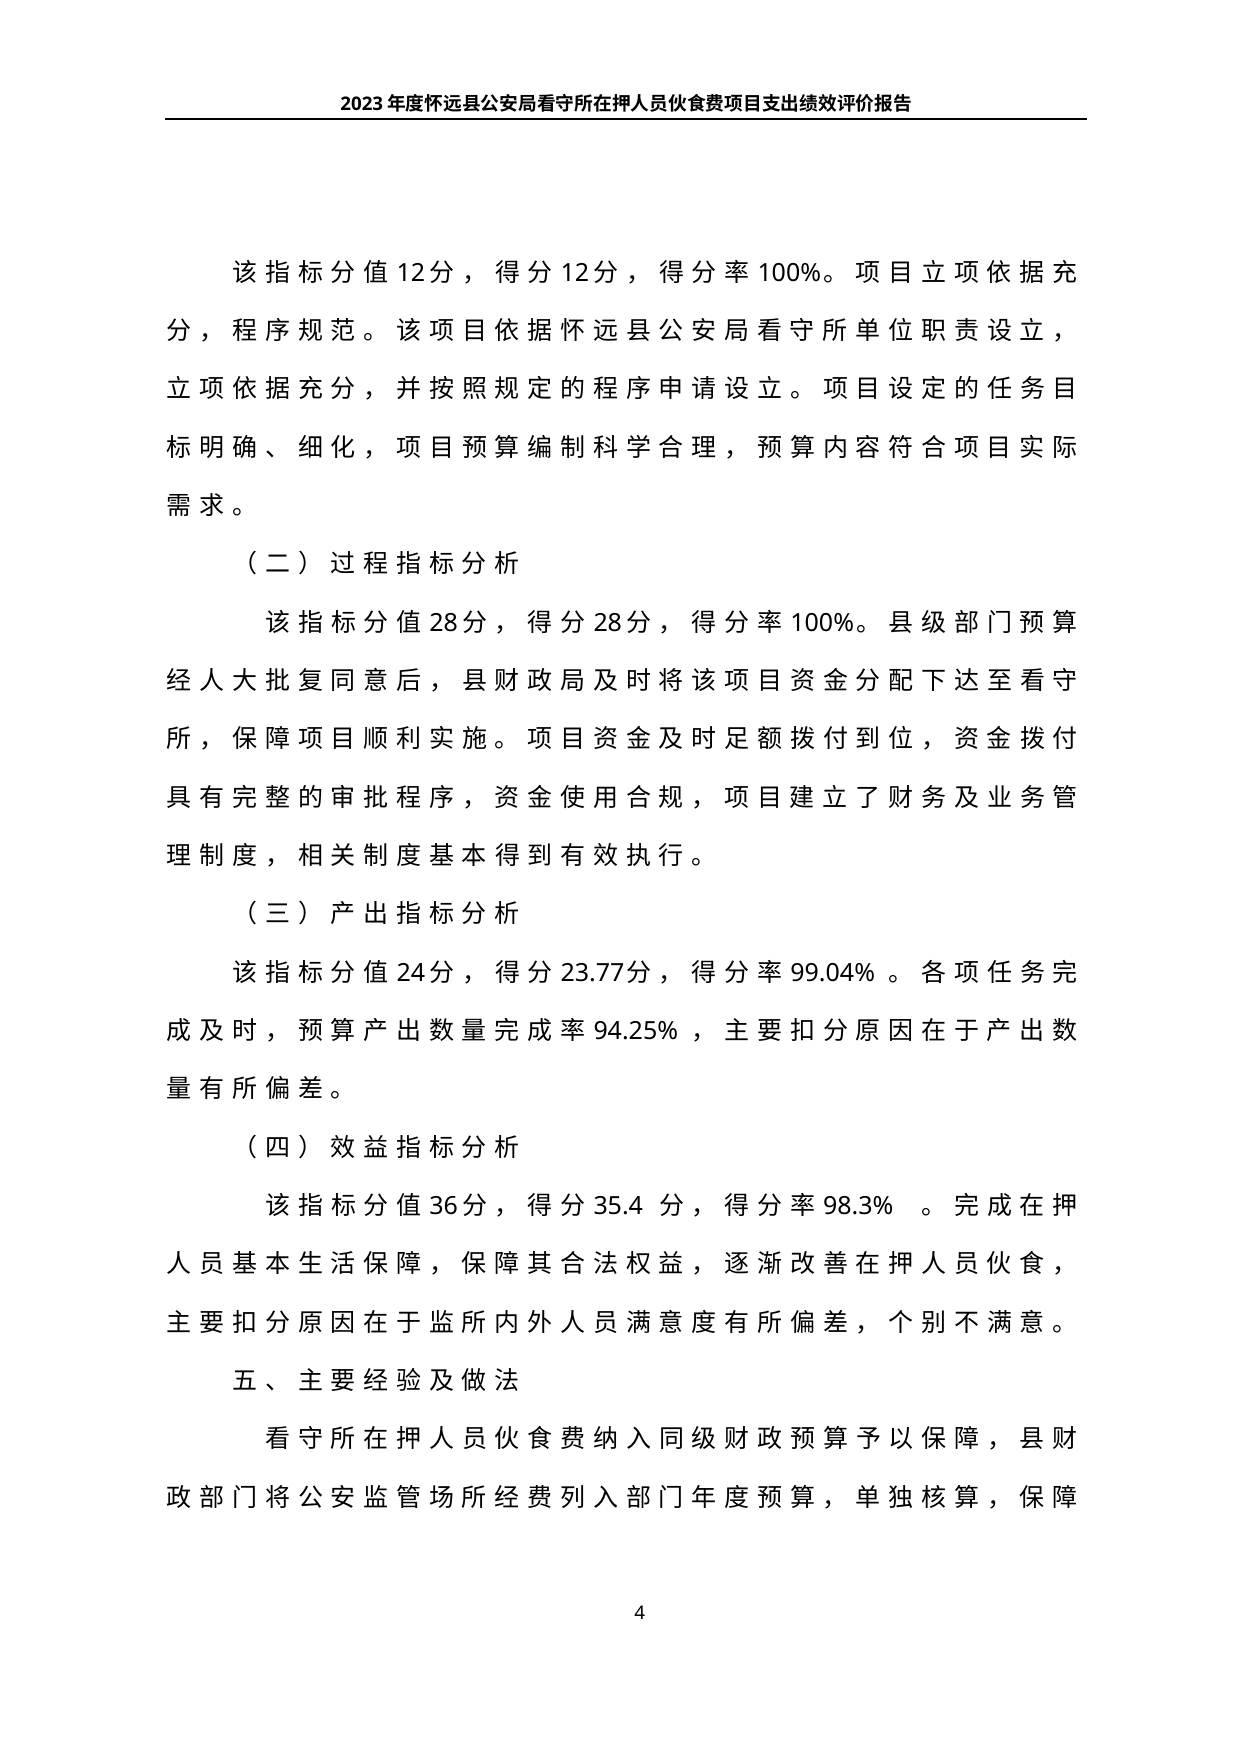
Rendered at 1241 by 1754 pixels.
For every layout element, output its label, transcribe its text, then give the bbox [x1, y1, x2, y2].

text 五、主要经验及做法 [167, 1349, 1085, 1408]
text 该指标分值28分，得分28分，得分率100%。县级部门预算经人大批复同意后，县财政局及时将该项目资金分配下达至看守所，保障项目顺利实施。项目资金及时足额拨付到位，资金拨付具有完整的审批程序，资金使用合规，项目建立了财务及业务管理制度，相关制度基本得到有效执行。 [167, 591, 1085, 883]
text （二）过程指标分析 [167, 533, 1085, 591]
text 该指标分值24分，得分23.77分，得分率99.04%。各项任务完成及时，预算产出数量完成率94.25%，主要扣分原因在于产出数量有所偏差。 [167, 941, 1085, 1116]
text （三）产出指标分析 [167, 883, 1085, 941]
text 该指标分值36分，得分35.4分，得分率98.3%。完成在押人员基本生活保障，保障其合法权益，逐渐改善在押人员伙食，主要扣分原因在于监所内外人员满意度有所偏差，个别不满意。 [167, 1174, 1085, 1349]
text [167, 1408, 1085, 1524]
text （四）效益指标分析 [167, 1116, 1085, 1174]
text 该指标分值12分，得分12分，得分率100%。项目立项依据充分，程序规范。该项目依据怀远县公安局看守所单位职责设立，立项依据充分，并按照规定的程序申请设立。项目设定的任务目标明确、细化，项目预算编制科学合理，预算内容符合项目实际需求。 [167, 241, 1085, 533]
